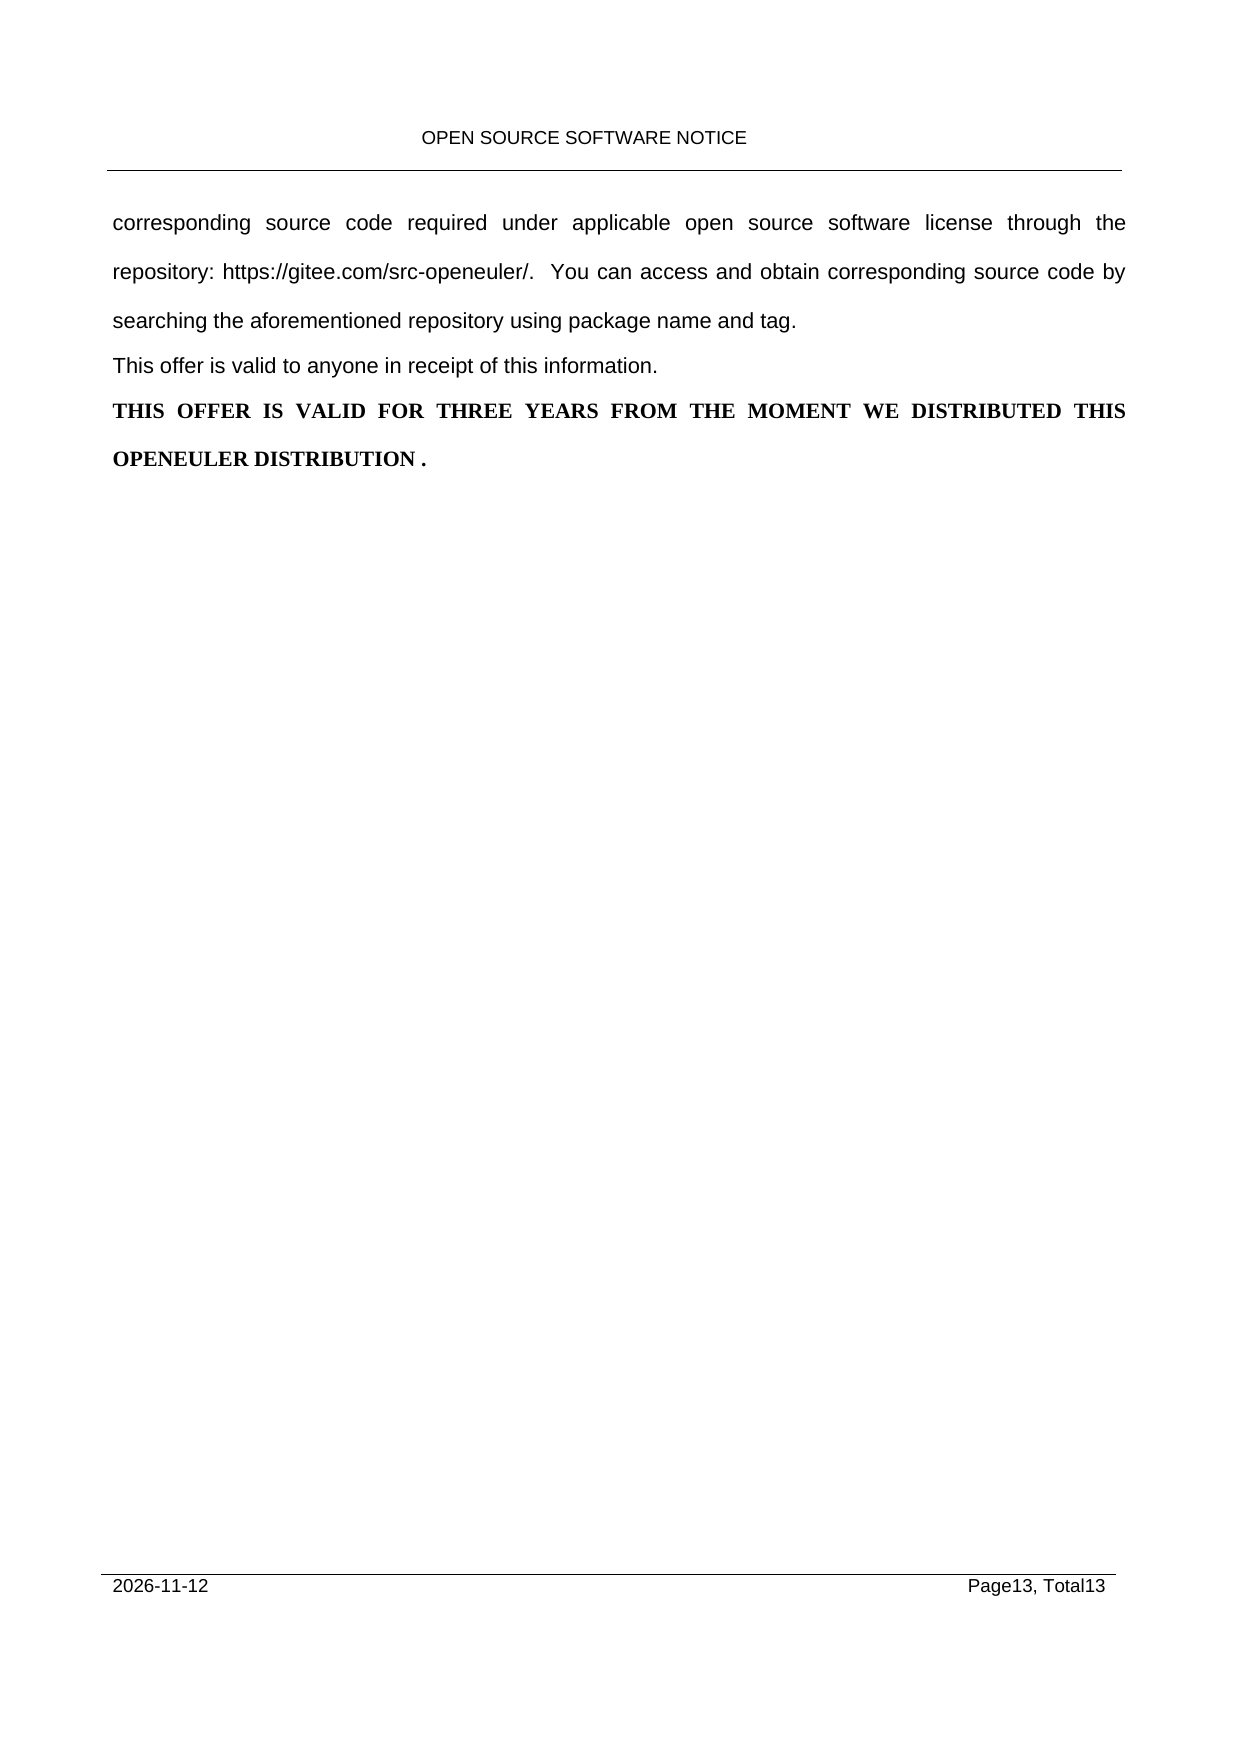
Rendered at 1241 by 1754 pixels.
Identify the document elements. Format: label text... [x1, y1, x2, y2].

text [112, 206, 1128, 336]
text THIS OFFER IS VALID FOR THREE YEARS FROM THE MOMENT WE DISTRIBUTED THIS OPENEULER DISTRIBUTION . [112, 394, 1128, 475]
text This offer is valid to anyone in receipt of this information. [112, 349, 1128, 381]
